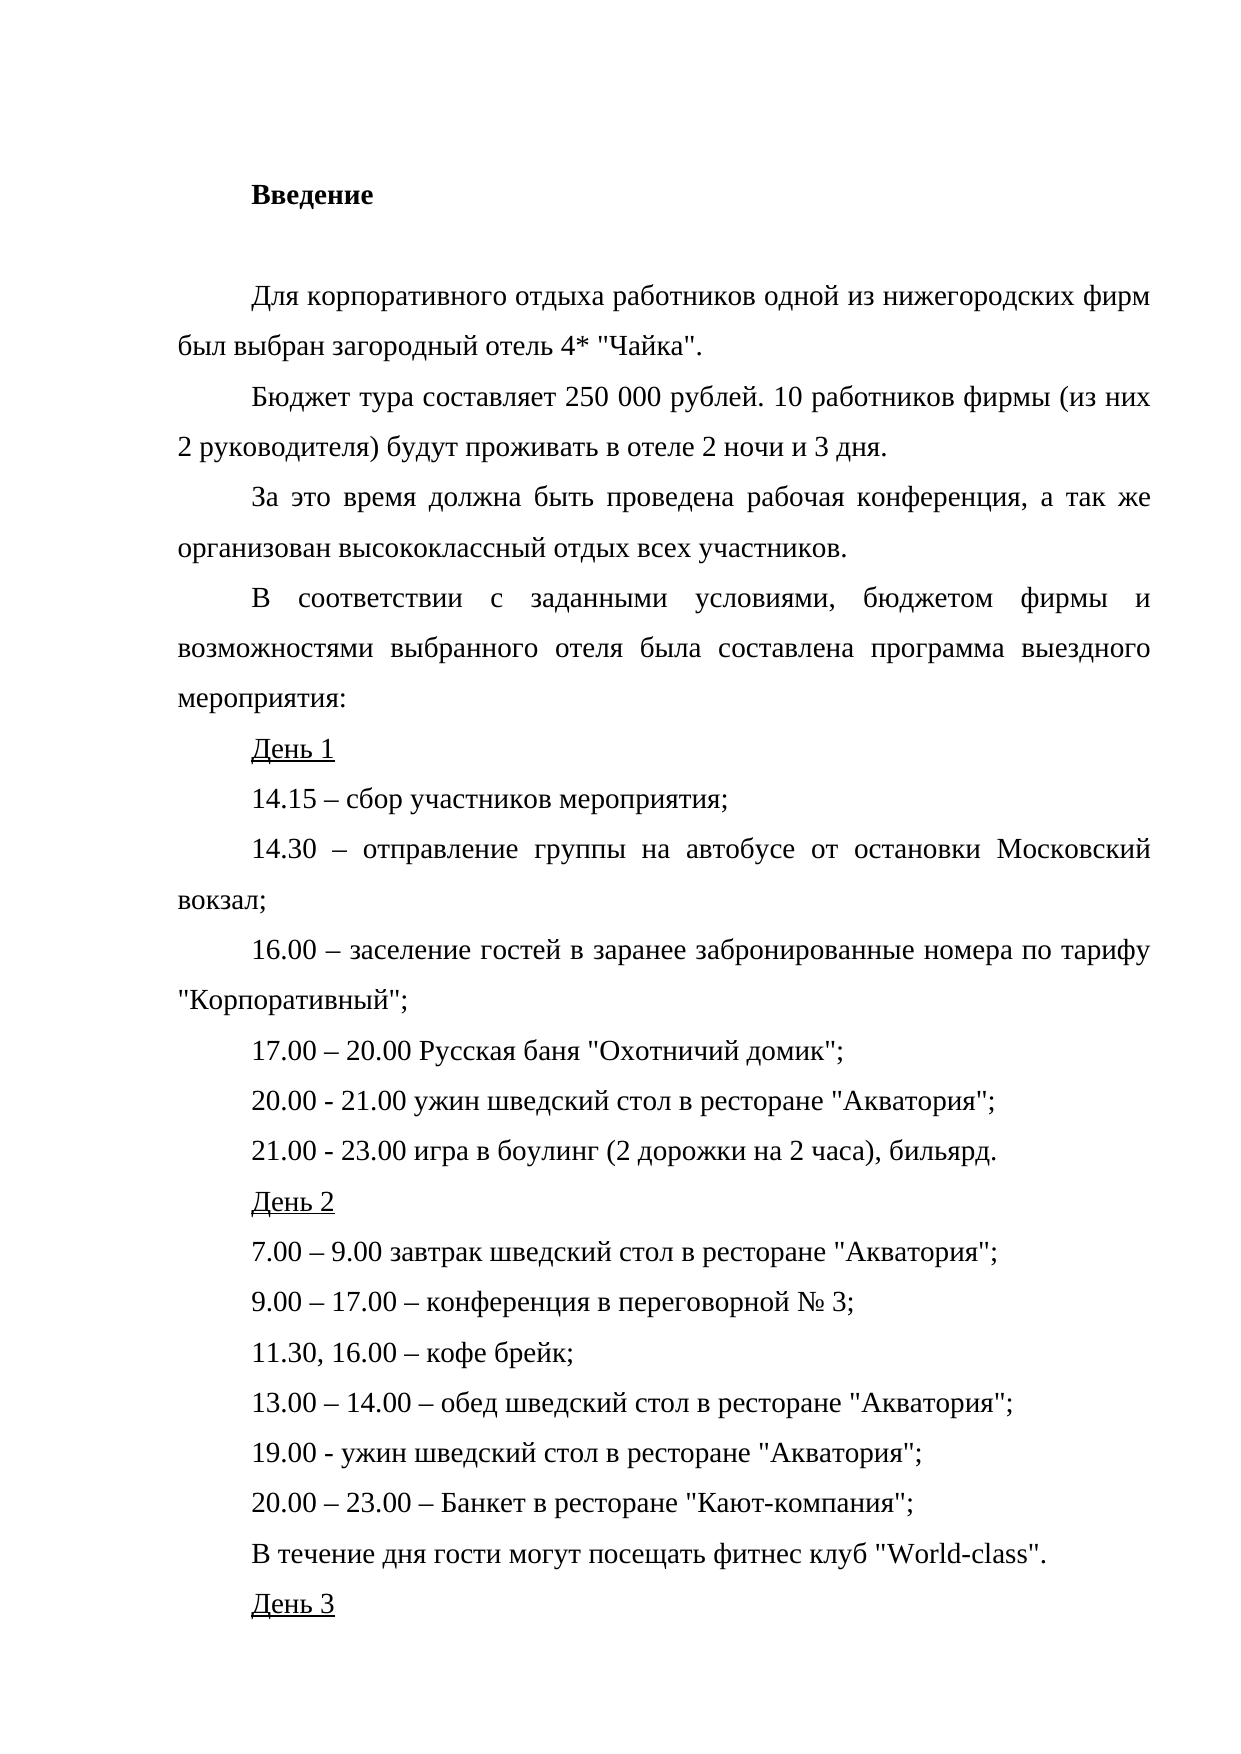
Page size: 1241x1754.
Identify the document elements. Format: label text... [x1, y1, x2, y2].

text День 1 [177, 731, 1152, 764]
text Бюджет тура составляет 250 000 рублей. 10 работников фирмы (из них 2 руководителя) будут проживать в отеле 2 ночи и 3 дня. [177, 379, 1152, 463]
text 19.00 - ужин шведский стол в ресторане "Акватория"; [177, 1435, 1152, 1469]
text 20.00 – 23.00 – Банкет в ресторане "Кают-компания"; [177, 1486, 1152, 1519]
text Для корпоративного отдыха работников одной из нижегородских фирм был выбран загородный отель 4* "Чайка". [177, 278, 1152, 362]
text За это время должна быть проведена рабочая конференция, а так же организован высококлассный отдых всех участников. [177, 479, 1152, 563]
text 21.00 - 23.00 игра в боулинг (2 дорожки на 2 часа), бильярд. [177, 1133, 1152, 1167]
text 11.30, 16.00 – кофе брейк; [177, 1335, 1152, 1368]
text 17.00 – 20.00 Русская баня "Охотничий домик"; [177, 1033, 1152, 1066]
text В соответствии с заданными условиями, бюджетом фирмы и возможностями выбранного отеля была составлена программа выездного мероприятия: [177, 580, 1152, 714]
text День 3 [177, 1586, 1152, 1620]
text 9.00 – 17.00 – конференция в переговорной № 3; [177, 1284, 1152, 1318]
text 14.15 – сбор участников мероприятия; [177, 781, 1152, 815]
text 16.00 – заселение гостей в заранее забронированные номера по тарифу "Корпоративный"; [177, 932, 1152, 1016]
text 14.30 – отправление группы на автобусе от остановки Московский вокзал; [177, 832, 1152, 915]
text День 2 [177, 1184, 1152, 1217]
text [177, 1536, 1152, 1569]
text 13.00 – 14.00 – обед шведский стол в ресторане "Акватория"; [177, 1385, 1152, 1418]
text 20.00 - 21.00 ужин шведский стол в ресторане "Акватория"; [177, 1083, 1152, 1117]
text 7.00 – 9.00 завтрак шведский стол в ресторане "Акватория"; [177, 1234, 1152, 1268]
text Введение [177, 177, 1152, 211]
